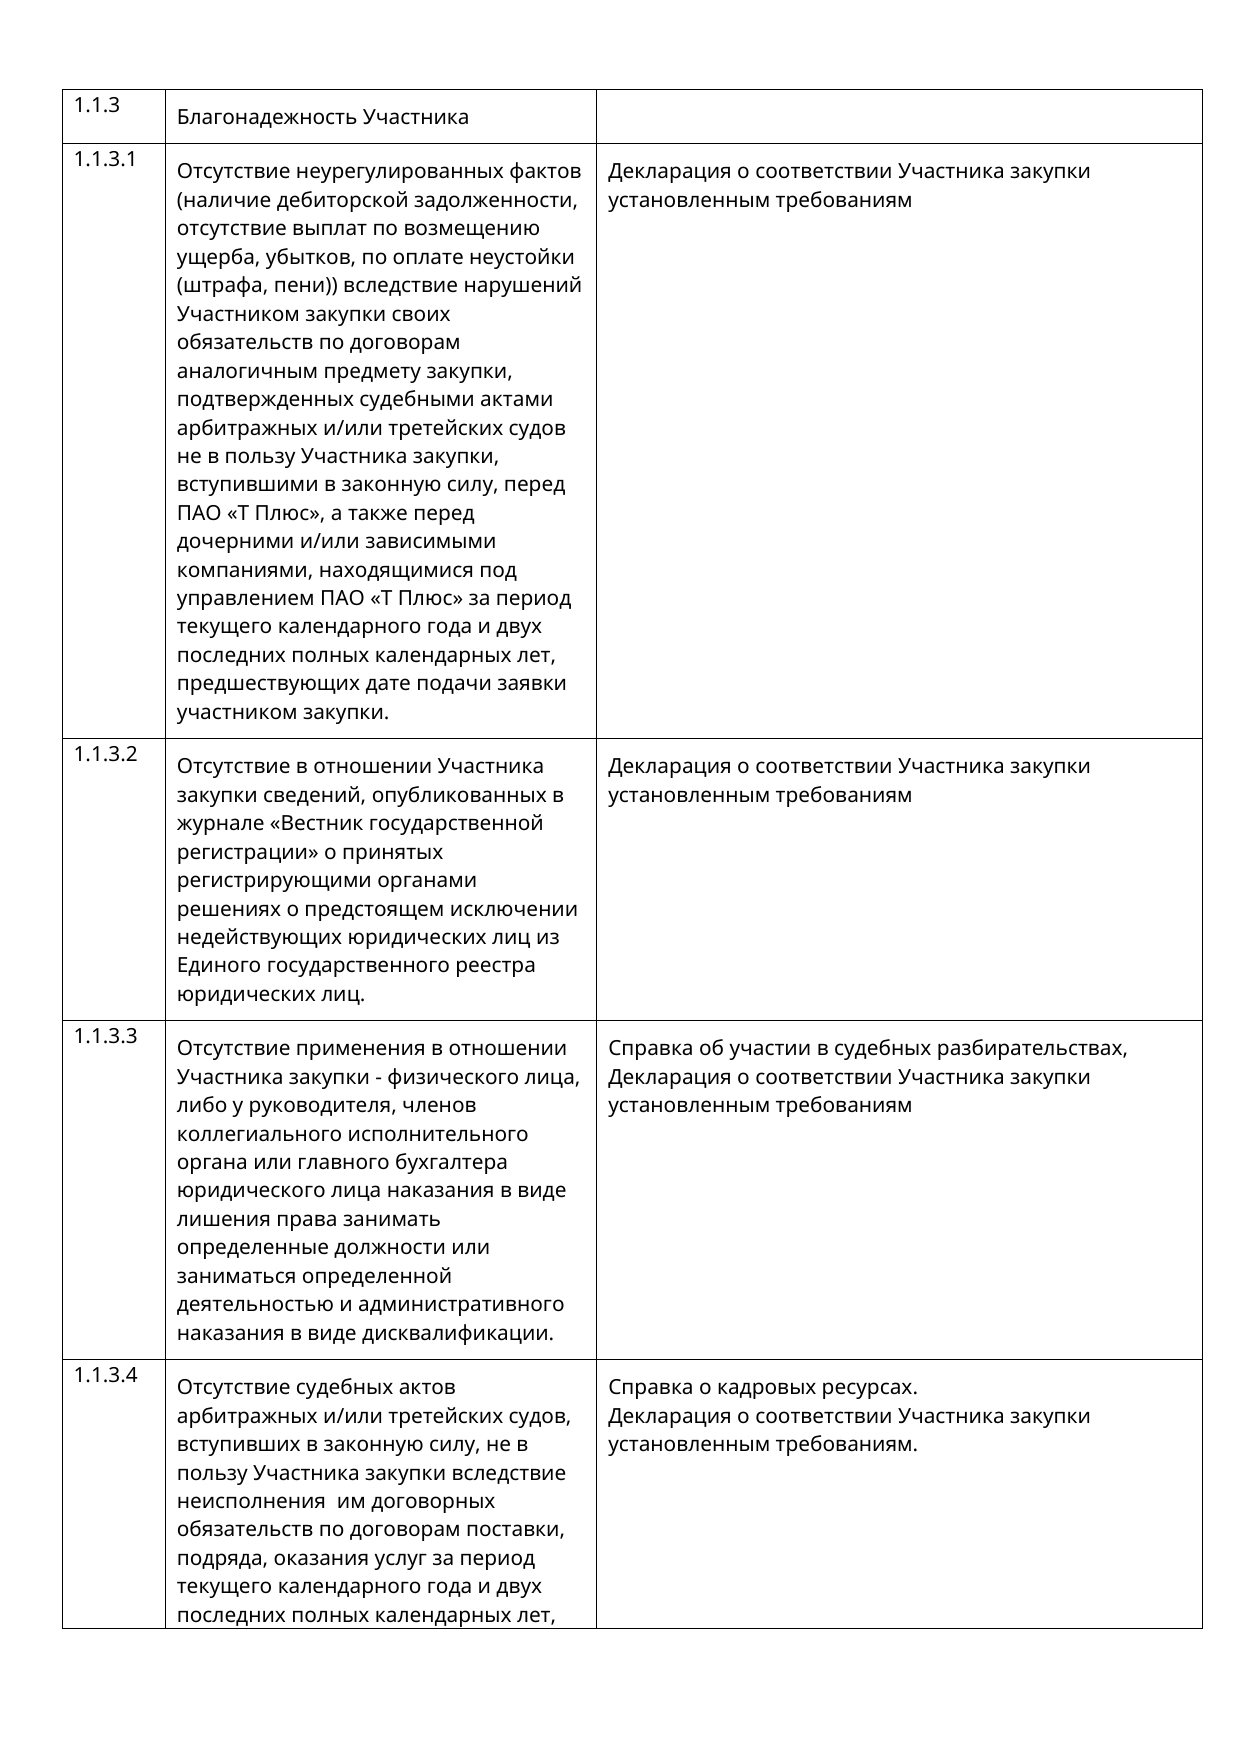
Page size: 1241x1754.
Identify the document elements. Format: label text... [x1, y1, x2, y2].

table_cell Отсутствие неурегулированных фактов (наличие дебиторской задолженности, отсутствие выплат по возмещению ущерба, убытков, по оплате неустойки (штрафа, пени)) вследствие нарушений Участником закупки своих обязательств по договорам аналогичным предмету закупки, подтвержденных судебными актами арбитражных и/или третейских судов не в пользу Участника закупки, вступившими в законную силу, перед ПАО «Т Плюс», а также перед дочерними и/или зависимыми компаниями, находящимися под управлением ПАО «Т Плюс» за период текущего календарного года и двух последних полных календарных лет, предшествующих дате подачи заявки участником закупки. [166, 144, 596, 738]
table_cell Благонадежность Участника [166, 90, 596, 143]
table_cell [597, 90, 1202, 143]
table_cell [597, 1360, 1202, 1628]
table_cell Декларация о соответствии Участника закупки установленным требованиям [597, 144, 1202, 738]
table_cell 1.1.3.1 [63, 144, 165, 738]
table_cell Декларация о соответствии Участника закупки установленным требованиям [597, 739, 1202, 1020]
table_cell 1.1.3.3 [63, 1021, 165, 1359]
table_cell Справка об участии в судебных разбирательствах, Декларация о соответствии Участника закупки установленным требованиям [597, 1021, 1202, 1359]
table_cell Отсутствие применения в отношении Участника закупки - физического лица, либо у руководителя, членов коллегиального исполнительного органа или главного бухгалтера юридического лица наказания в виде лишения права занимать определенные должности или заниматься определенной деятельностью и административного наказания в виде дисквалификации. [166, 1021, 596, 1359]
table_cell 1.1.3.2 [63, 739, 165, 1020]
table_cell Отсутствие в отношении Участника закупки сведений, опубликованных в журнале «Вестник государственной регистрации» о принятых регистрирующими органами решениях о предстоящем исключении недействующих юридических лиц из Единого государственного реестра юридических лиц. [166, 739, 596, 1020]
table_cell 1.1.3.4 [63, 1360, 165, 1628]
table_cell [166, 1360, 596, 1628]
table_cell 1.1.3 [63, 90, 165, 143]
